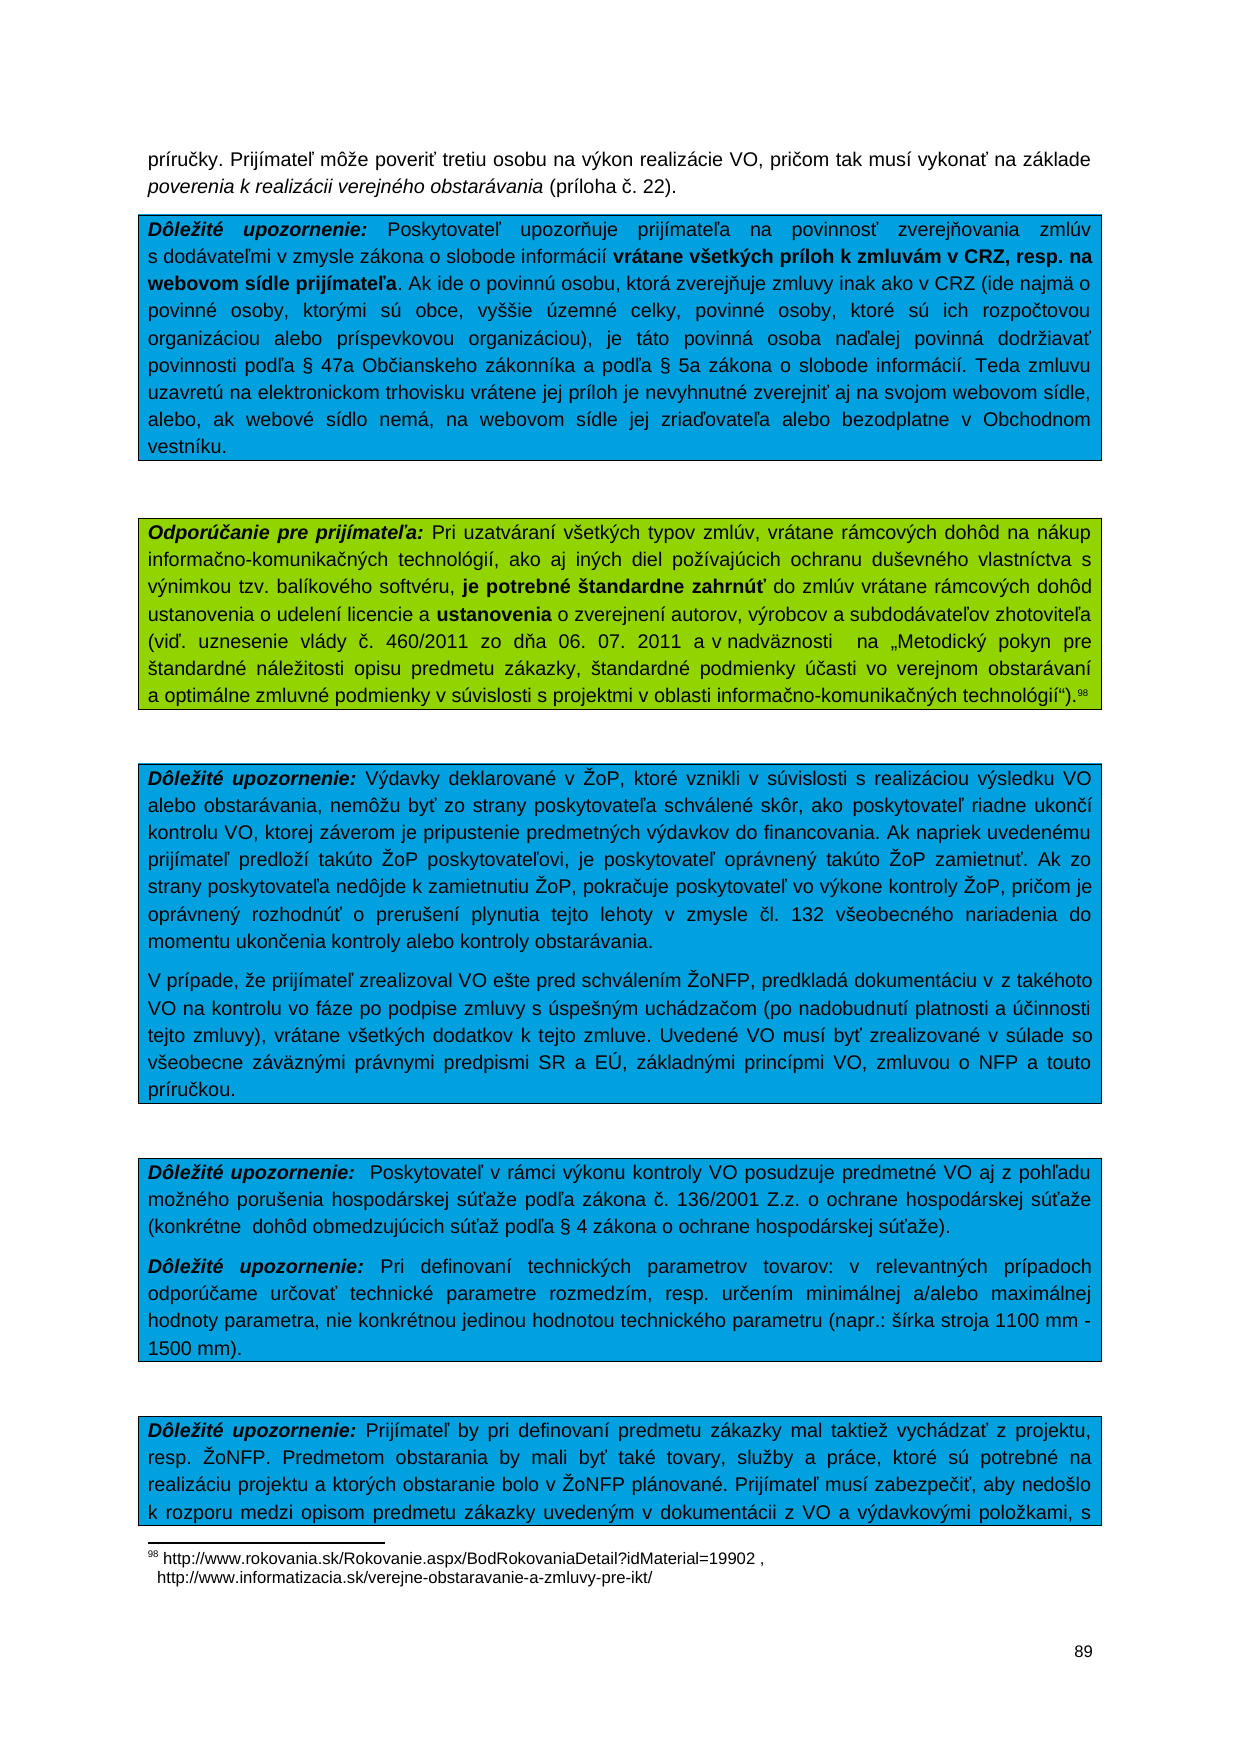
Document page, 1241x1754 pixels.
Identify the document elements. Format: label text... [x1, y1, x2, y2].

text Dôležité upozornenie: Poskytovateľ v rámci výkonu kontroly VO posudzuje predmetné VO aj z pohľadu možného porušenia hospodárskej súťaže podľa zákona č. 136/2001 Z.z. o ochrane hospodárskej súťaže (konkrétne dohôd obmedzujúcich súťaž podľa § 4 zákona o ochrane hospodárskej súťaže). [139, 1159, 1101, 1238]
text Dôležité upozornenie: Poskytovateľ upozorňuje prijímateľa na povinnosť zverejňovania zmlúv s dodávateľmi v zmysle zákona o slobode informácií vrátane všetkých príloh k zmluvám v CRZ, resp. na webovom sídle prijímateľa. Ak ide o povinnú osobu, ktorá zverejňuje zmluvy inak ako v CRZ (ide najmä o povinné osoby, ktorými sú obce, vyššie územné celky, povinné osoby, ktoré sú ich rozpočtovou organizáciou alebo príspevkovou organizáciou), je táto povinná osoba naďalej povinná dodržiavať povinnosti podľa § 47a Občianskeho zákonníka a podľa § 5a zákona o slobode informácií. Teda zmluvu uzavretú na elektronickom trhovisku vrátene jej príloh je nevyhnutné zverejniť aj na svojom webovom sídle, alebo, ak webové sídlo nemá, na webovom sídle jej zriaďovateľa alebo bezodplatne v Obchodnom vestníku. [139, 216, 1101, 460]
text Dôležité upozornenie: Výdavky deklarované v ŽoP, ktoré vznikli v súvislosti s realizáciou výsledku VO alebo obstarávania, nemôžu byť zo strany poskytovateľa schválené skôr, ako poskytovateľ riadne ukončí kontrolu VO, ktorej záverom je pripustenie predmetných výdavkov do financovania. Ak napriek uvedenému prijímateľ predloží takúto ŽoP poskytovateľovi, je poskytovateľ oprávnený takúto ŽoP zamietnuť. Ak zo strany poskytovateľa nedôjde k zamietnutiu ŽoP, pokračuje poskytovateľ vo výkone kontroly ŽoP, pričom je oprávnený rozhodnúť o prerušení plynutia tejto lehoty v zmysle čl. 132 všeobecného nariadenia do momentu ukončenia kontroly alebo kontroly obstarávania. [139, 765, 1101, 952]
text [139, 1417, 1101, 1525]
text V prípade, že prijímateľ zrealizoval VO ešte pred schválením ŽoNFP, predkladá dokumentáciu v z takéhoto VO na kontrolu vo fáze po podpise zmluvy s úspešným uchádzačom (po nadobudnutí platnosti a účinnosti tejto zmluvy), vrátane všetkých dodatkov k tejto zmluve. Uvedené VO musí byť zrealizované v súlade so všeobecne záväznými právnymi predpismi SR a EÚ, základnými princípmi VO, zmluvou o NFP a touto príručkou. [139, 966, 1101, 1103]
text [148, 148, 1092, 198]
text Dôležité upozornenie: Pri definovaní technických parametrov tovarov: v relevantných prípadoch odporúčame určovať technické parametre rozmedzím, resp. určením minimálnej a/alebo maximálnej hodnoty parametra, nie konkrétnou jedinou hodnotou technického parametru (napr.: šírka stroja 1100 mm - 1500 mm). [139, 1252, 1101, 1361]
text Odporúčanie pre prijímateľa: Pri uzatváraní všetkých typov zmlúv, vrátane rámcových dohôd na nákup informačno-komunikačných technológií, ako aj iných diel požívajúcich ochranu duševného vlastníctva s výnimkou tzv. balíkového softvéru, je potrebné štandardne zahrnúť do zmlúv vrátane rámcových dohôd ustanovenia o udelení licencie a ustanovenia o zverejnení autorov, výrobcov a subdodávateľov zhotoviteľa (viď. uznesenie vlády č. 460/2011 zo dňa 06. 07. 2011 a v nadväznosti na „Metodický pokyn pre štandardné náležitosti opisu predmetu zákazky, štandardné podmienky účasti vo verejnom obstarávaní a optimálne zmluvné podmienky v súvislosti s projektmi v oblasti informačno-komunikačných technológií“). [139, 519, 1101, 709]
